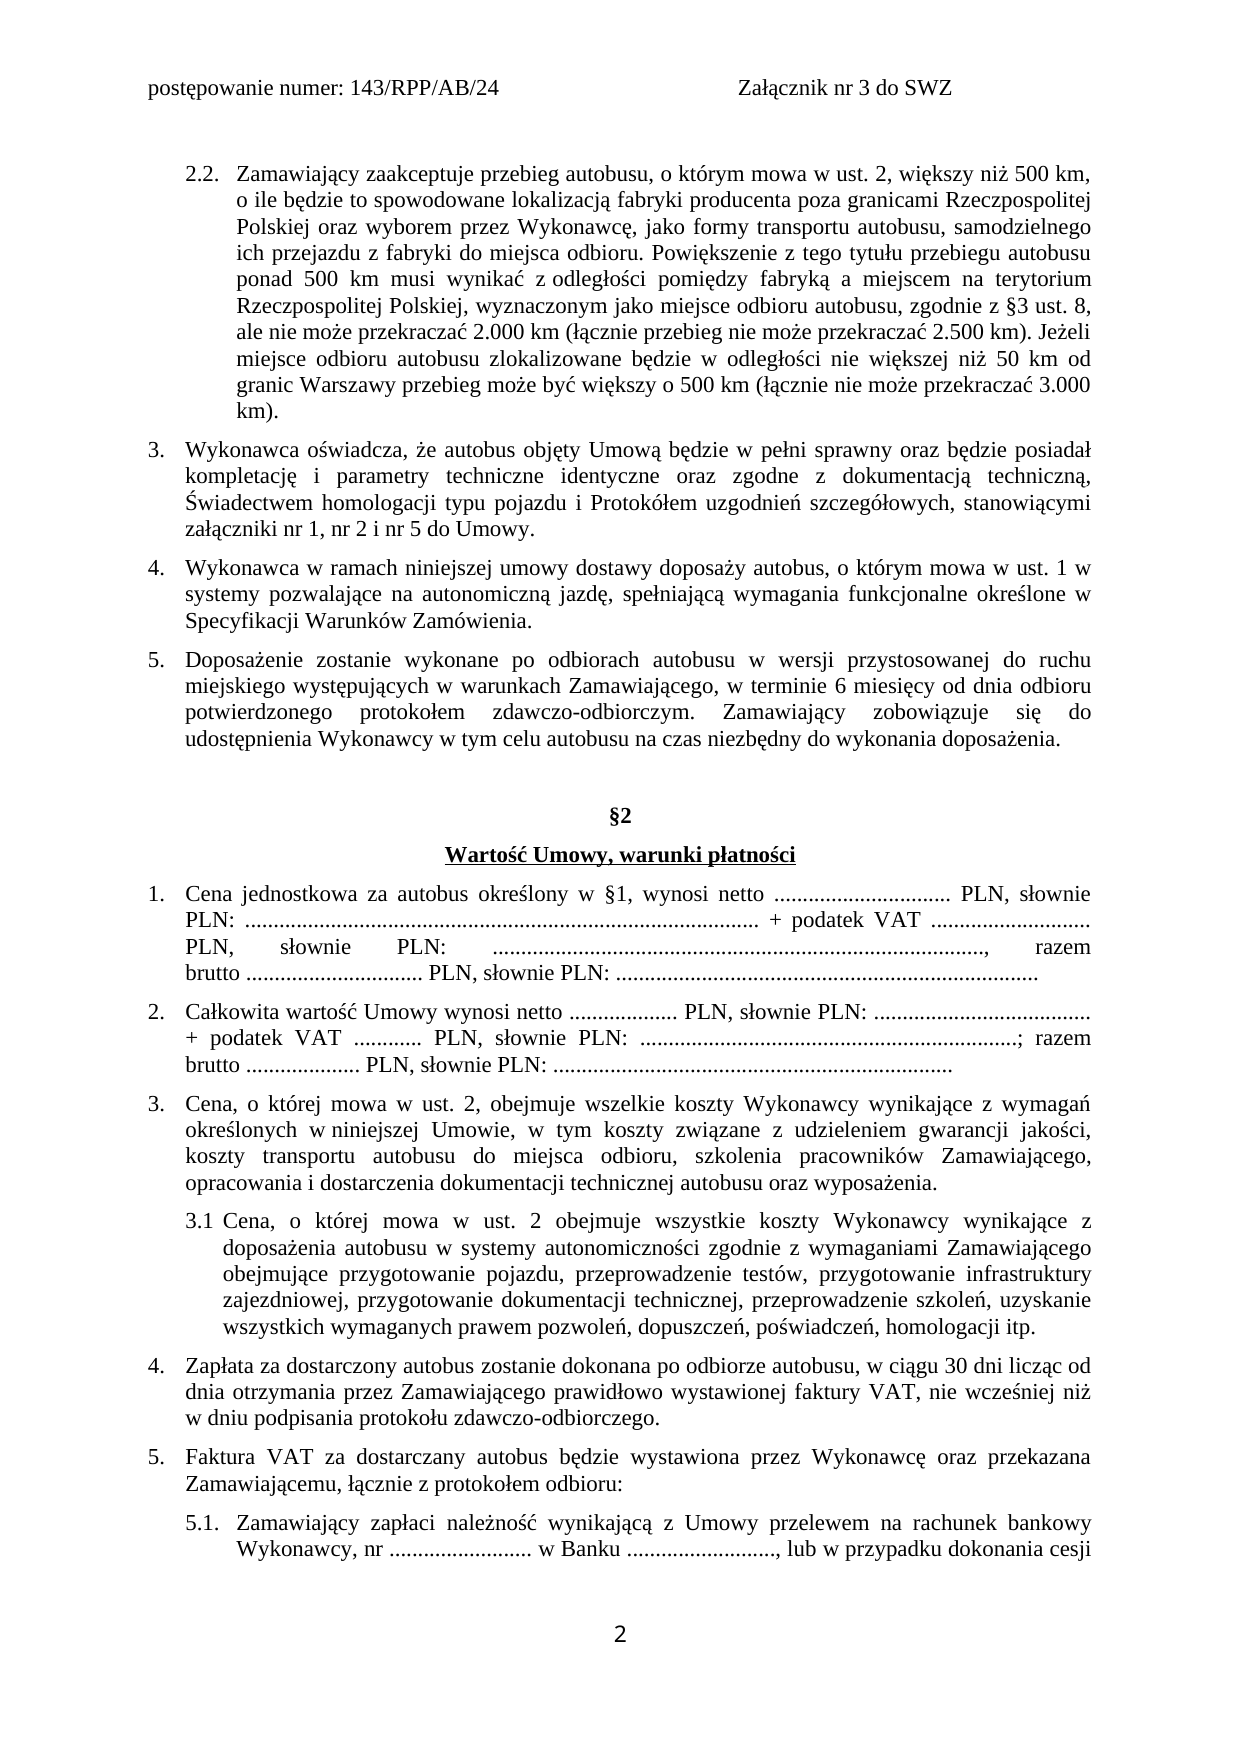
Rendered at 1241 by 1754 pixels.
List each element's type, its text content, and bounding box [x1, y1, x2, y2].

list Cena jednostkowa za autobus określony w §1, wynosi netto ............................... PLN, słownie PLN: .......................................................................................... + podatek VAT ............................ PLN, słownie PLN: ......................................................................................, razem brutto ............................... PLN, słownie PLN: .......................................................................... [148, 880, 1093, 986]
list Cena, o której mowa w ust. 2 obejmuje wszystkie koszty Wykonawcy wynikające z doposażenia autobusu w systemy autonomiczności zgodnie z wymaganiami Zamawiającego obejmujące przygotowanie pojazdu, przeprowadzenie testów, przygotowanie infrastruktury zajezdniowej, przygotowanie dokumentacji technicznej, przeprowadzenie szkoleń, uzyskanie wszystkich wymaganych prawem pozwoleń, dopuszczeń, poświadczeń, homologacji itp. [185, 1207, 1093, 1339]
list Doposażenie zostanie wykonane po odbiorach autobusu w wersji przystosowanej do ruchu miejskiego występujących w warunkach Zamawiającego, w terminie 6 miesięcy od dnia odbioru potwierdzonego protokołem zdawczo-odbiorczym. Zamawiający zobowiązuje się do udostępnienia Wykonawcy w tym celu autobusu na czas niezbędny do wykonania doposażenia. [148, 646, 1093, 751]
list Faktura VAT za dostarczany autobus będzie wystawiona przez Wykonawcę oraz przekazana Zamawiającemu, łącznie z protokołem odbioru: [148, 1443, 1093, 1496]
text Wartość Umowy, warunki płatności [148, 841, 1093, 868]
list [185, 1508, 1093, 1561]
list Zapłata za dostarczony autobus zostanie dokonana po odbiorze autobusu, w ciągu 30 dni licząc od dnia otrzymania przez Zamawiającego prawidłowo wystawionej faktury VAT, nie wcześniej niż w dniu podpisania protokołu zdawczo-odbiorczego. [148, 1352, 1093, 1431]
list Cena, o której mowa w ust. 2, obejmuje wszelkie koszty Wykonawcy wynikające z wymagań określonych w niniejszej Umowie, w tym koszty związane z udzieleniem gwarancji jakości, koszty transportu autobusu do miejsca odbioru, szkolenia pracowników Zamawiającego, opracowania i dostarczenia dokumentacji technicznej autobusu oraz wyposażenia. [148, 1089, 1093, 1195]
list Wykonawca w ramach niniejszej umowy dostawy doposaży autobus, o którym mowa w ust. 1 w systemy pozwalające na autonomiczną jazdę, spełniającą wymagania funkcjonalne określone w Specyfikacji Warunków Zamówienia. [148, 554, 1093, 633]
list Wykonawca oświadcza, że autobus objęty Umową będzie w pełni sprawny oraz będzie posiadał kompletację i parametry techniczne identyczne oraz zgodne z dokumentacją techniczną, Świadectwem homologacji typu pojazdu i Protokółem uzgodnień szczegółowych, stanowiącymi załączniki nr 1, nr 2 i nr 5 do Umowy. [148, 436, 1093, 542]
text §2 [148, 802, 1093, 829]
list Zamawiający zaakceptuje przebieg autobusu, o którym mowa w ust. 2, większy niż 500 km, o ile będzie to spowodowane lokalizacją fabryki producenta poza granicami Rzeczpospolitej Polskiej oraz wyborem przez Wykonawcę, jako formy transportu autobusu, samodzielnego ich przejazdu z fabryki do miejsca odbioru. Powiększenie z tego tytułu przebiegu autobusu ponad 500 km musi wynikać z odległości pomiędzy fabryką a miejscem na terytorium Rzeczpospolitej Polskiej, wyznaczonym jako miejsce odbioru autobusu, zgodnie z §3 ust. 8, ale nie może przekraczać 2.000 km (łącznie przebieg nie może przekraczać 2.500 km). Jeżeli miejsce odbioru autobusu zlokalizowane będzie w odległości nie większej niż 50 km od granic Warszawy przebieg może być większy o 500 km (łącznie nie może przekraczać 3.000 km). [185, 160, 1093, 424]
list Całkowita wartość Umowy wynosi netto ................... PLN, słownie PLN: ...................................... + podatek VAT ............ PLN, słownie PLN: ..................................................................; razem brutto .................... PLN, słownie PLN: ...................................................................... [148, 998, 1093, 1077]
